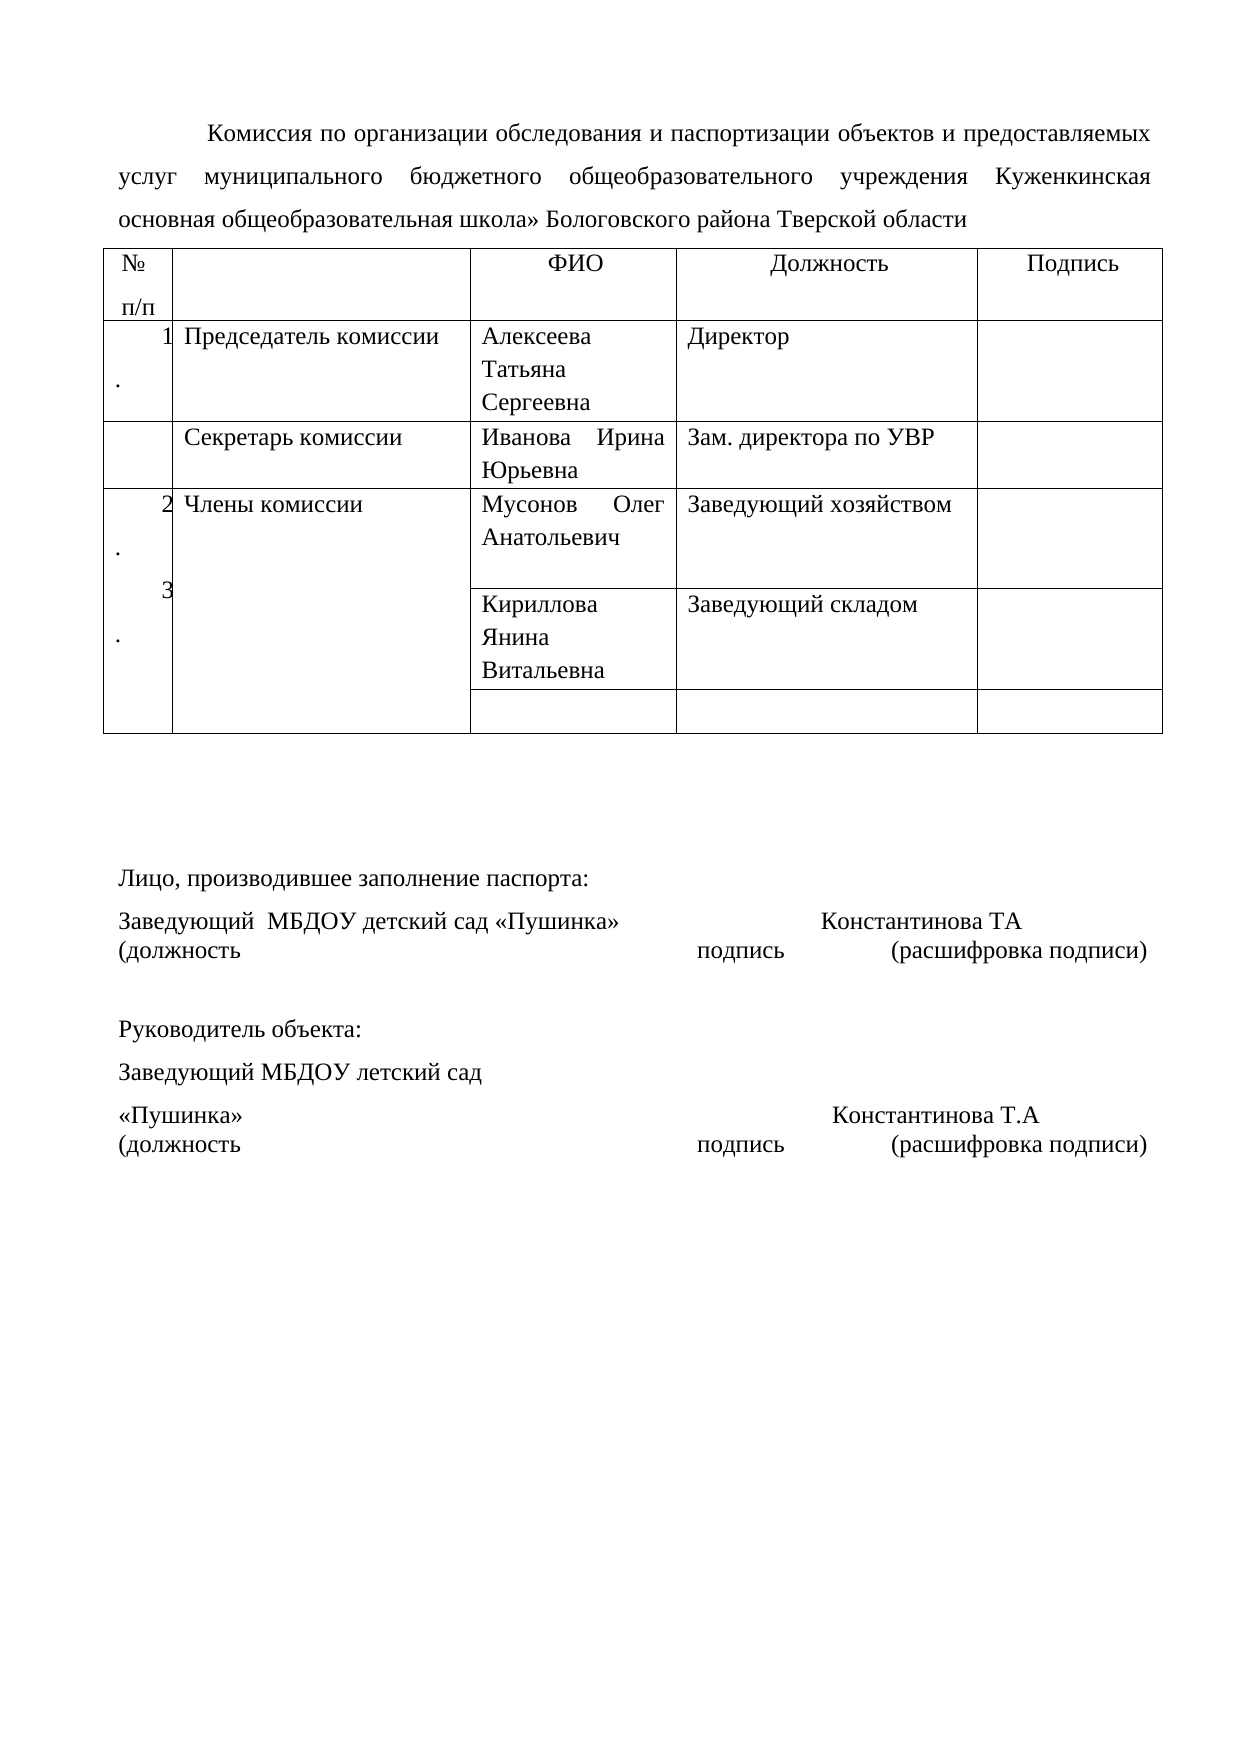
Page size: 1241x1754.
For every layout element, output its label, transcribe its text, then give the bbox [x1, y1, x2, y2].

table_cell Заведующий хозяйством [677, 489, 977, 588]
table_header № п/п [104, 249, 172, 320]
table_cell [978, 321, 1162, 421]
table_cell Председатель комиссии [173, 321, 470, 421]
text Руководитель объекта: [118, 1014, 1152, 1043]
text (должность подпись (расшифровка подписи) [118, 1129, 1152, 1158]
table_cell Мусонов Олег Анатольевич [471, 489, 676, 588]
text (должность подпись (расшифровка подписи) [118, 935, 1152, 964]
table_cell Зам. директора по УВР [677, 422, 977, 488]
table_cell [978, 690, 1162, 733]
table_cell [978, 422, 1162, 488]
table_header Подпись [978, 249, 1162, 320]
table_cell [677, 690, 977, 733]
table_header Должность [677, 249, 977, 320]
text Заведующий МБДОУ летский сад [118, 1057, 1152, 1086]
table_cell Кириллова Янина Витальевна [471, 589, 676, 689]
table_cell 2. 3. [104, 489, 172, 733]
table_header ФИО [471, 249, 676, 320]
table_cell Алексеева Татьяна Сергеевна [471, 321, 676, 421]
text Заведующий МБДОУ детский сад «Пушинка» Константинова ТА [118, 906, 1152, 935]
table_cell 1. [104, 321, 172, 421]
table_header [173, 249, 470, 320]
text «Пушинка» Константинова Т.А [118, 1100, 1152, 1129]
table_cell Директор [677, 321, 977, 421]
table_cell Секретарь комиссии [173, 422, 470, 488]
text Лицо, производившее заполнение паспорта: [118, 863, 1152, 892]
table_cell [104, 422, 172, 488]
table_cell Иванова Ирина Юрьевна [471, 422, 676, 488]
table_cell [471, 690, 676, 733]
table_cell Члены комиссии [173, 489, 470, 733]
table_cell Заведующий складом [677, 589, 977, 689]
table_cell [978, 589, 1162, 689]
text Комиссия по организации обследования и паспортизации объектов и предоставляемых услуг муниципального бюджетного общеобразовательного учреждения Куженкинская основная общеобразовательная школа» Бологовского района Тверской области [118, 118, 1152, 233]
table_cell [978, 489, 1162, 588]
